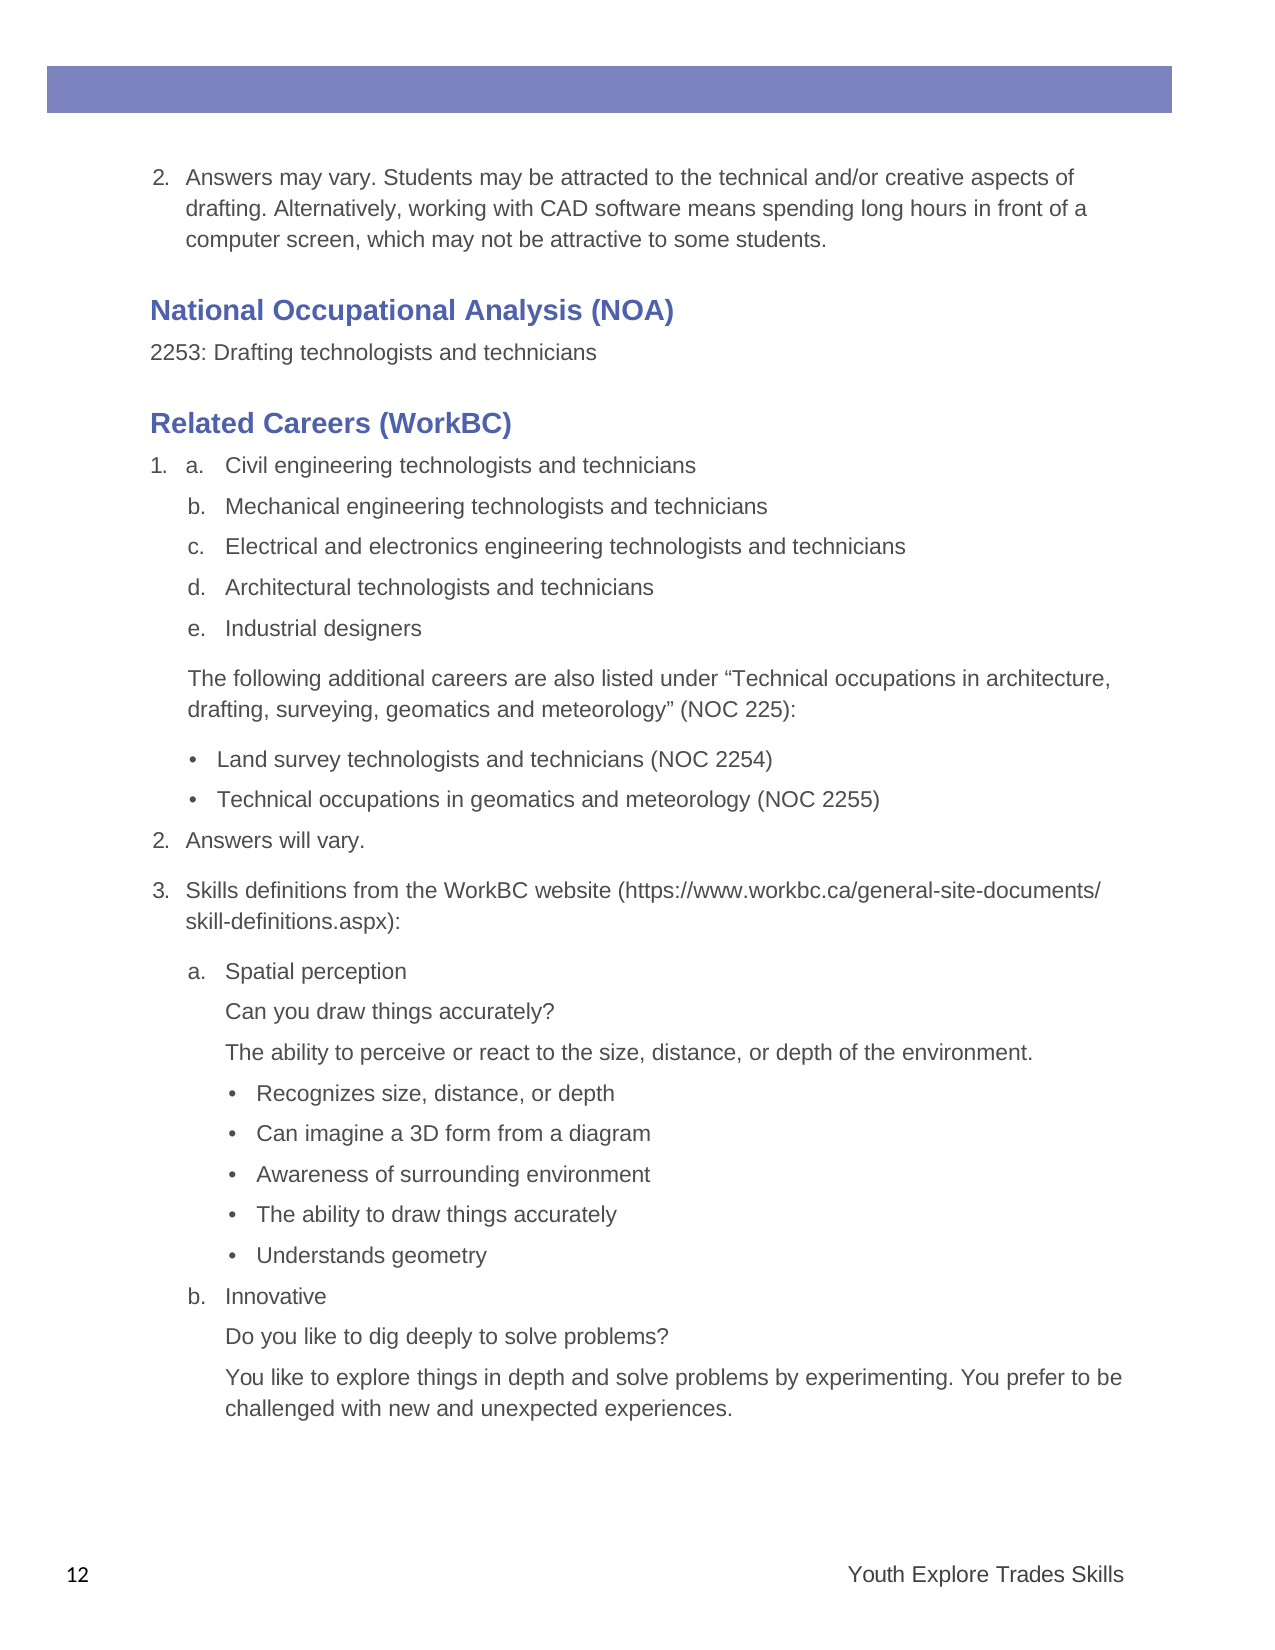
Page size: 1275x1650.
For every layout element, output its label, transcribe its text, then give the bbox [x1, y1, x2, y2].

text The ability to perceive or react to the size, distance, or depth of the environment. [225, 1039, 1183, 1065]
list Awareness of surrounding environment [228, 1161, 1183, 1187]
subtitle Related Careers (WorkBC) [150, 406, 1183, 439]
list Answers will vary. [152, 827, 1183, 853]
list Innovative [187, 1283, 1183, 1309]
list Land survey technologists and technicians (NOC 2254) [188, 746, 1183, 772]
list Understands geometry [228, 1242, 1183, 1268]
text Do you like to dig deeply to solve problems? [225, 1323, 1183, 1350]
list Recognizes size, distance, or depth [228, 1079, 1183, 1106]
list Mechanical engineering technologists and technicians [187, 493, 1183, 519]
list Industrial designers [187, 614, 1183, 641]
list Spatial perception [187, 958, 1183, 984]
list Skills definitions from the WorkBC website (https://www.workbc.ca/general-site-documents/ skill-definitions.aspx): [152, 877, 1109, 934]
list Architectural technologists and technicians [187, 574, 1183, 600]
list The ability to draw things accurately [228, 1201, 1183, 1228]
text You like to explore things in depth and solve problems by experimenting. You prefer to be challenged with new and unexpected experiences. [225, 1364, 1130, 1421]
list Can imagine a 3D form from a diagram [228, 1120, 1183, 1147]
list Technical occupations in geomatics and meteorology (NOC 2255) [188, 786, 1183, 812]
text Can you draw things accurately? [225, 998, 1183, 1025]
text 2253: Drafting technologists and technicians [150, 339, 1183, 365]
subtitle National Occupational Analysis (NOA) [150, 293, 1183, 326]
text The following additional careers are also listed under “Technical occupations in architecture, drafting, surveying, geomatics and meteorology” (NOC 225): [187, 664, 1113, 722]
list Electrical and electronics engineering technologists and technicians [187, 533, 1183, 560]
list Answers may vary. Students may be attracted to the technical and/or creative aspects of drafting. Alternatively, working with CAD software means spending long hours in front of a computer screen, which may not be attractive to some students. [152, 164, 1093, 252]
list a. Civil engineering technologists and technicians [150, 452, 1183, 478]
